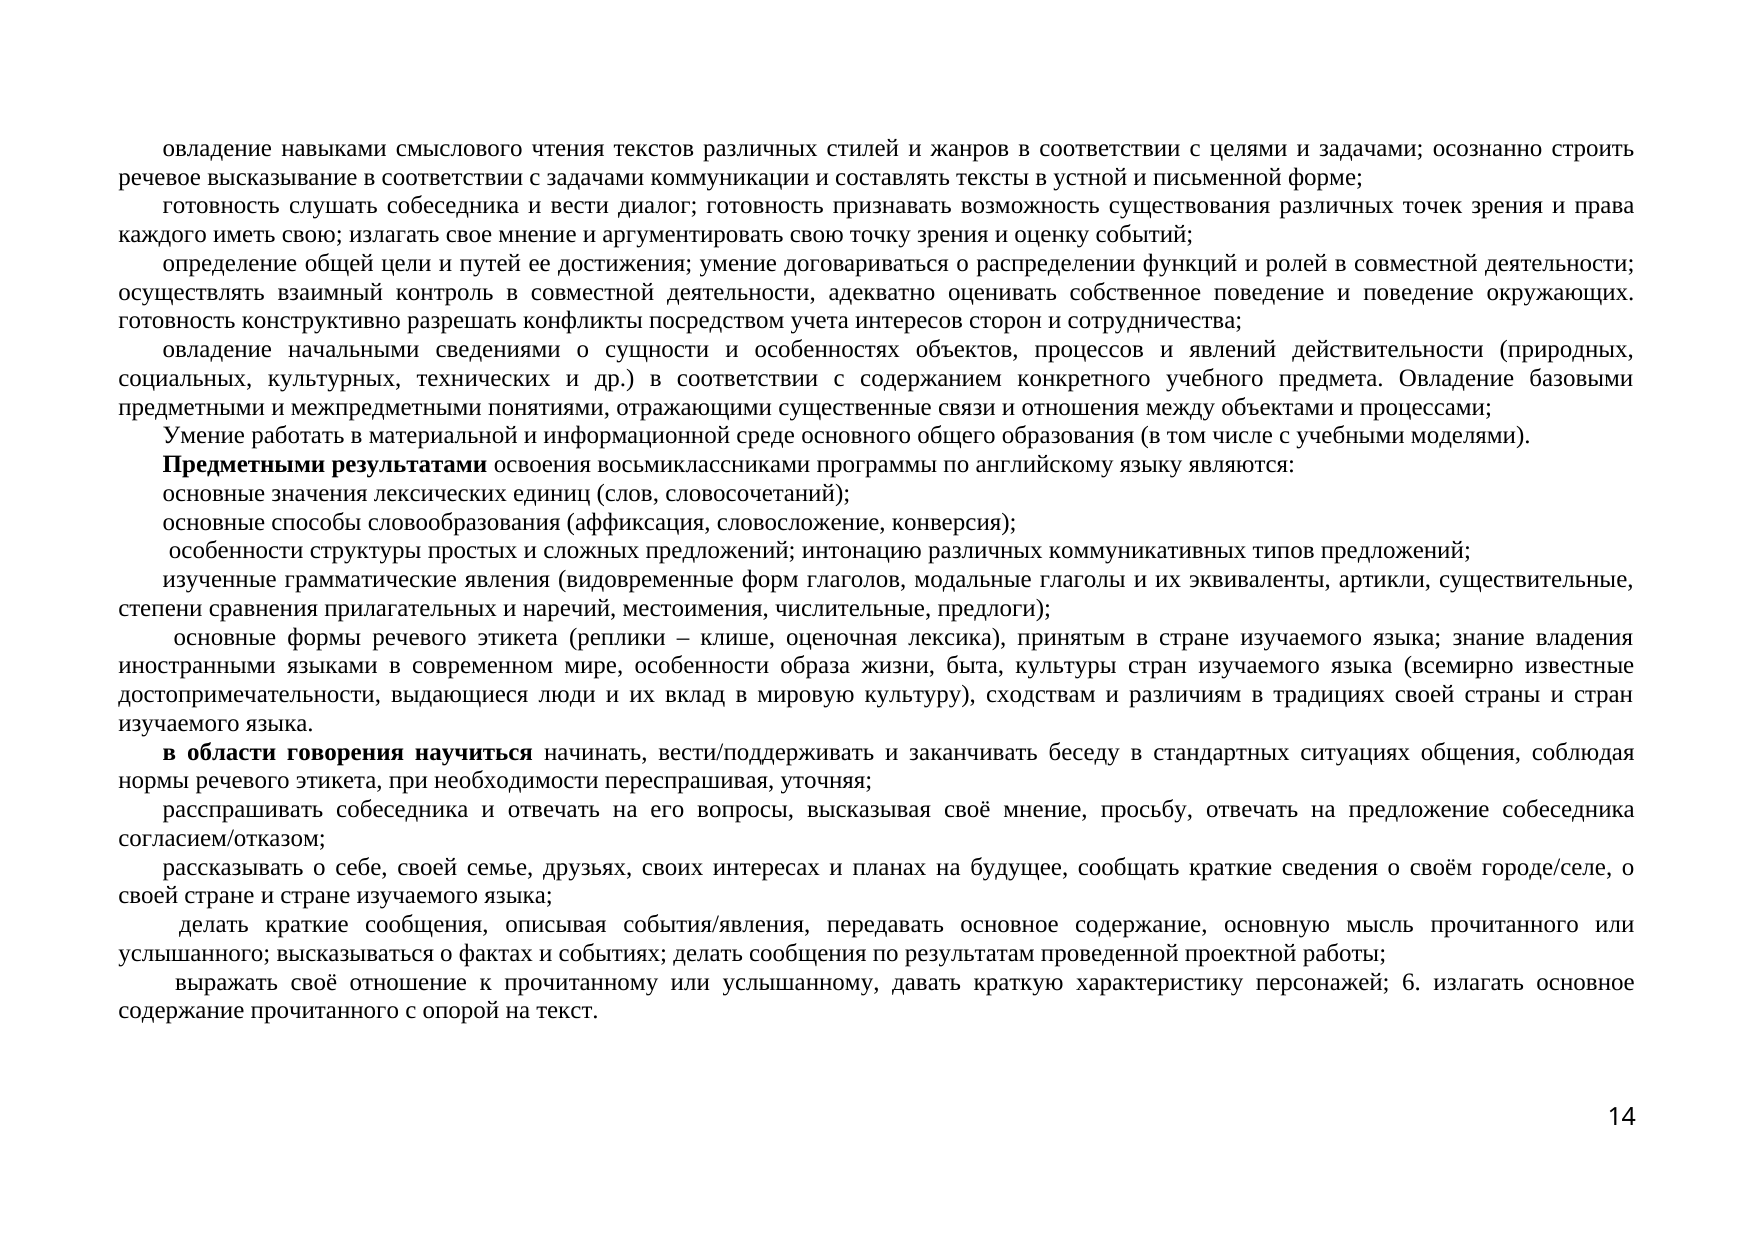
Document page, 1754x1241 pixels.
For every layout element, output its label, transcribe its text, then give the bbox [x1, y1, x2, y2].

list выражать своё отношение к прочитанному или услышанному, давать краткую характеристику персонажей; 6. излагать основное содержание прочитанного с опорой на текст. [118, 967, 1636, 1024]
list особенности структуры простых и сложных предложений; интонацию различных коммуникативных типов предложений; [118, 535, 1636, 564]
text овладение начальными сведениями о сущности и особенностях объектов, процессов и явлений действительности (природных, социальных, культурных, технических и др.) в соответствии с содержанием конкретного учебного предмета. Овладение базовыми предметными и межпредметными понятиями, отражающими существенные связи и отношения между объектами и процессами; [118, 334, 1636, 420]
list Предметными результатами освоения восьмиклассниками программы по английскому языку являются: [118, 449, 1636, 478]
text овладение навыками смыслового чтения текстов различных стилей и жанров в соответствии с целями и задачами; осознанно строить речевое высказывание в соответствии с задачами коммуникации и составлять тексты в устной и письменной форме; [118, 133, 1636, 190]
list основные значения лексических единиц (слов, словосочетаний); [118, 478, 1636, 507]
list изученные грамматические явления (видовременные форм глаголов, модальные глаголы и их эквиваленты, артикли, существительные, степени сравнения прилагательных и наречий, местоимения, числительные, предлоги); [118, 564, 1636, 622]
list в области говорения научиться начинать, вести/поддерживать и заканчивать беседу в стандартных ситуациях общения, соблюдая нормы речевого этикета, при необходимости переспрашивая, уточняя; [118, 737, 1636, 794]
text Умение работать в материальной и информационной среде основного общего образования (в том числе с учебными моделями). [118, 420, 1636, 449]
text готовность слушать собеседника и вести диалог; готовность признавать возможность существования различных точек зрения и права каждого иметь свою; излагать свое мнение и аргументировать свою точку зрения и оценку событий; [118, 190, 1636, 248]
text определение общей цели и путей ее достижения; умение договариваться о распределении функций и ролей в совместной деятельности; осуществлять взаимный контроль в совместной деятельности, адекватно оценивать собственное поведение и поведение окружающих. готовность конструктивно разрешать конфликты посредством учета интересов сторон и сотрудничества; [118, 248, 1636, 334]
list делать краткие сообщения, описывая события/явления, передавать основное содержание, основную мысль прочитанного или услышанного; высказываться о фактах и событиях; делать сообщения по результатам проведенной проектной работы; [118, 909, 1636, 967]
list основные формы речевого этикета (реплики – клише, оценочная лексика), принятым в стране изучаемого языка; знание владения иностранными языками в современном мире, особенности образа жизни, быта, культуры стран изучаемого языка (всемирно известные достопримечательности, выдающиеся люди и их вклад в мировую культуру), сходствам и различиям в традициях своей страны и стран изучаемого языка. [118, 622, 1636, 737]
list расспрашивать собеседника и отвечать на его вопросы, высказывая своё мнение, просьбу, отвечать на предложение собеседника согласием/отказом; [118, 794, 1636, 852]
list основные способы словообразования (аффиксация, словосложение, конверсия); [118, 507, 1636, 535]
list рассказывать о себе, своей семье, друзьях, своих интересах и планах на будущее, сообщать краткие сведения о своём городе/селе, о своей стране и стране изучаемого языка; [118, 852, 1636, 909]
